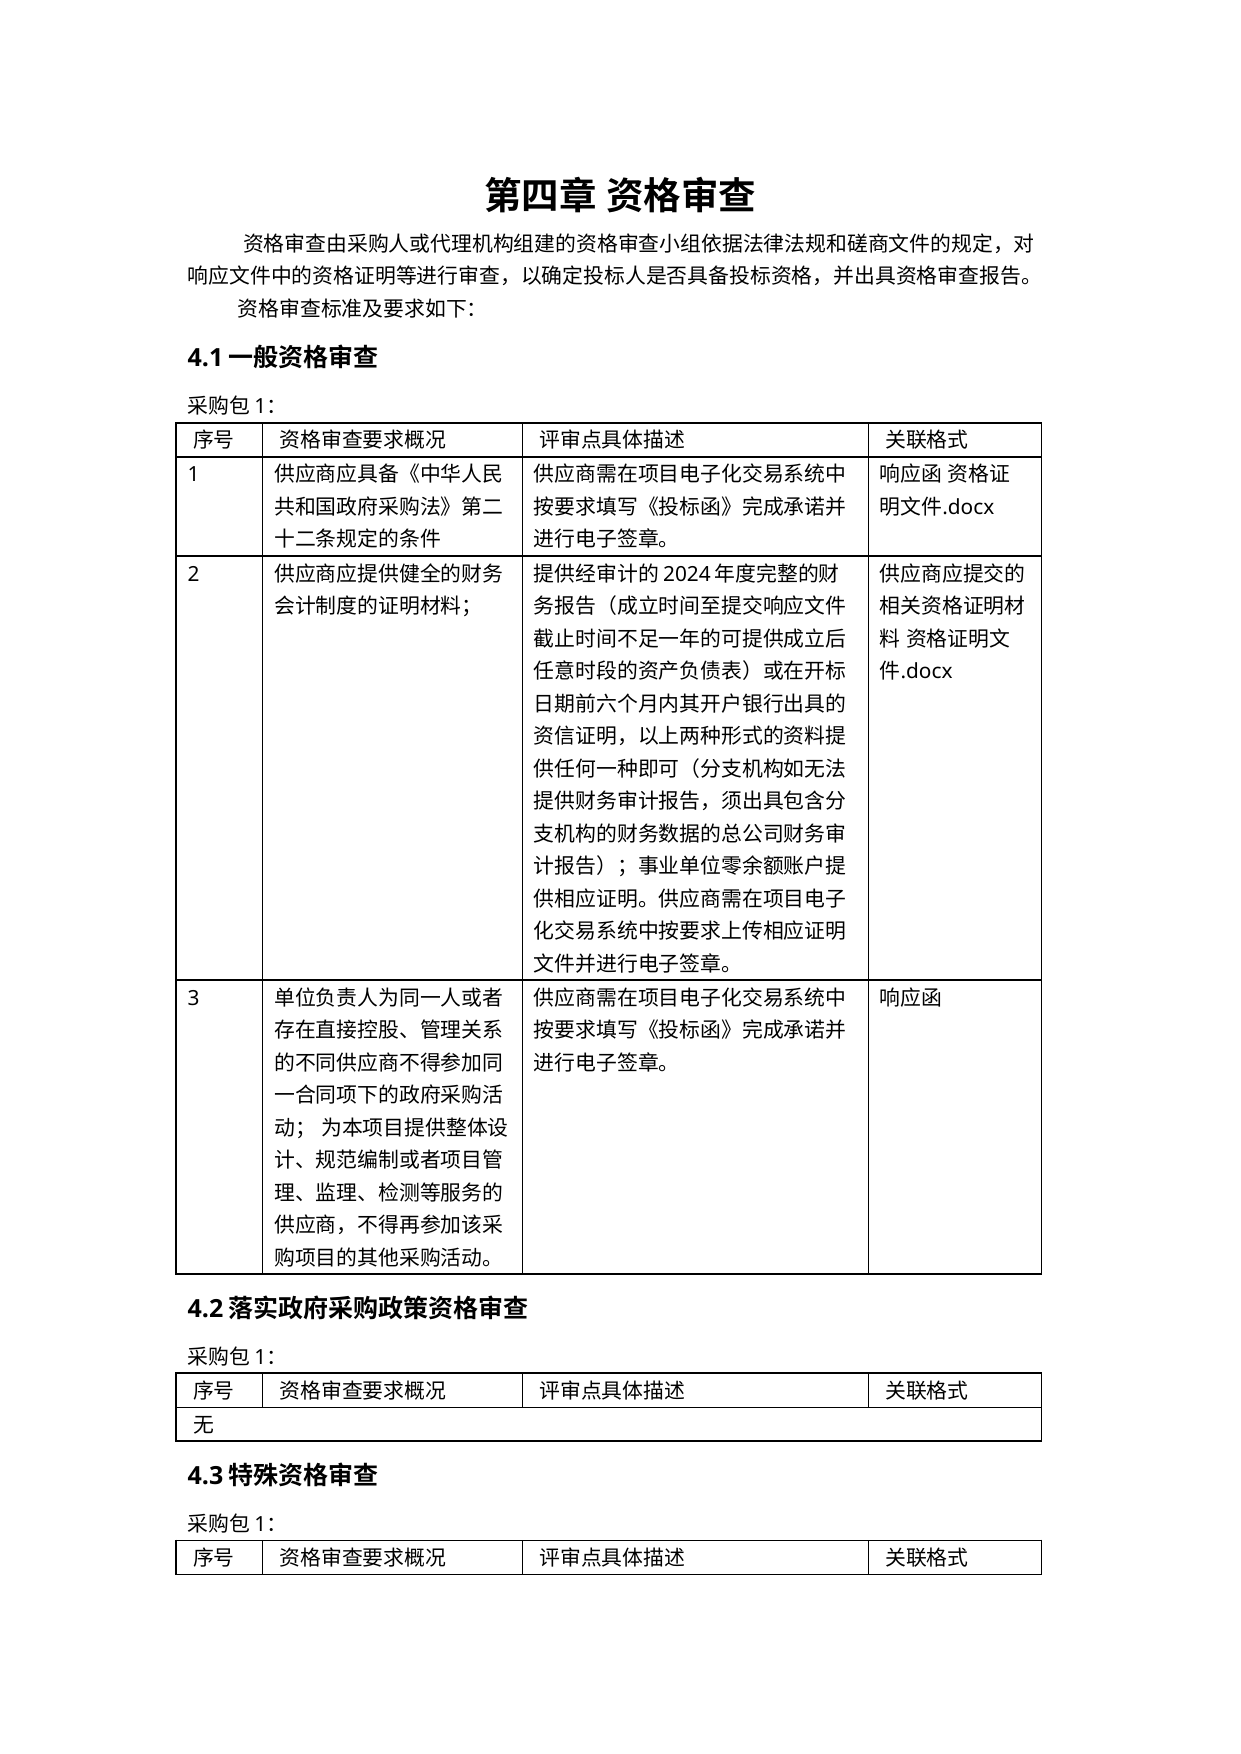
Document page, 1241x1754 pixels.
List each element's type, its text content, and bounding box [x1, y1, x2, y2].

table_cell 响应函 资格证明文件.docx [869, 458, 1041, 555]
text 资格审查标准及要求如下： [187, 292, 1053, 324]
text 4.1一般资格审查 [187, 324, 1053, 389]
table_cell 单位负责人为同一人或者存在直接控股、管理关系的不同供应商不得参加同一合同项下的政府采购活动； 为本项目提供整体设计、规范编制或者项目管理、监理、检测等服务的供应商，不得再参加该采购项目的其他采购活动。 [263, 981, 522, 1273]
table_cell 供应商应提供健全的财务会计制度的证明材料； [263, 557, 522, 979]
table_header 评审点具体描述 [523, 424, 868, 456]
text 采购包1： [187, 1340, 1053, 1372]
table_cell 响应函 [869, 981, 1041, 1273]
table_cell 供应商应具备《中华人民共和国政府采购法》第二十二条规定的条件 [263, 458, 522, 555]
text 采购包1： [187, 1507, 1053, 1539]
table_header 评审点具体描述 [523, 1374, 868, 1406]
table_header 关联格式 [869, 1374, 1041, 1406]
text 4.3特殊资格审查 [187, 1442, 1053, 1507]
table_header 关联格式 [869, 1541, 1041, 1573]
table_header 序号 [177, 1541, 262, 1573]
table_cell 提供经审计的2024年度完整的财务报告（成立时间至提交响应文件截止时间不足一年的可提供成立后任意时段的资产负债表）或在开标日期前六个月内其开户银行出具的资信证明，以上两种形式的资料提供任何一种即可（分支机构如无法提供财务审计报告，须出具包含分支机构的财务数据的总公司财务审计报告）；事业单位零余额账户提供相应证明。供应商需在项目电子化交易系统中按要求上传相应证明文件并进行电子签章。 [523, 557, 868, 979]
table_header 评审点具体描述 [523, 1541, 868, 1573]
table_header 序号 [177, 424, 262, 456]
text 第四章 资格审查 [187, 162, 1053, 227]
table_cell 1 [177, 458, 262, 555]
table_cell 供应商应提交的相关资格证明材料 资格证明文件.docx [869, 557, 1041, 979]
table_cell 2 [177, 557, 262, 979]
text 4.2落实政府采购政策资格审查 [187, 1275, 1053, 1340]
text 资格审查由采购人或代理机构组建的资格审查小组依据法律法规和磋商文件的规定，对响应文件中的资格证明等进行审查，以确定投标人是否具备投标资格，并出具资格审查报告。 [187, 227, 1053, 292]
table_cell 供应商需在项目电子化交易系统中按要求填写《投标函》完成承诺并进行电子签章。 [523, 981, 868, 1273]
table_cell 无 [177, 1408, 1041, 1440]
table_header 资格审查要求概况 [263, 1541, 522, 1573]
table_header 序号 [177, 1374, 262, 1406]
table_header 资格审查要求概况 [263, 424, 522, 456]
table_header 关联格式 [869, 424, 1041, 456]
table_cell 3 [177, 981, 262, 1273]
text 采购包1： [187, 389, 1053, 422]
table_cell 供应商需在项目电子化交易系统中按要求填写《投标函》完成承诺并进行电子签章。 [523, 458, 868, 555]
table_header 资格审查要求概况 [263, 1374, 522, 1406]
